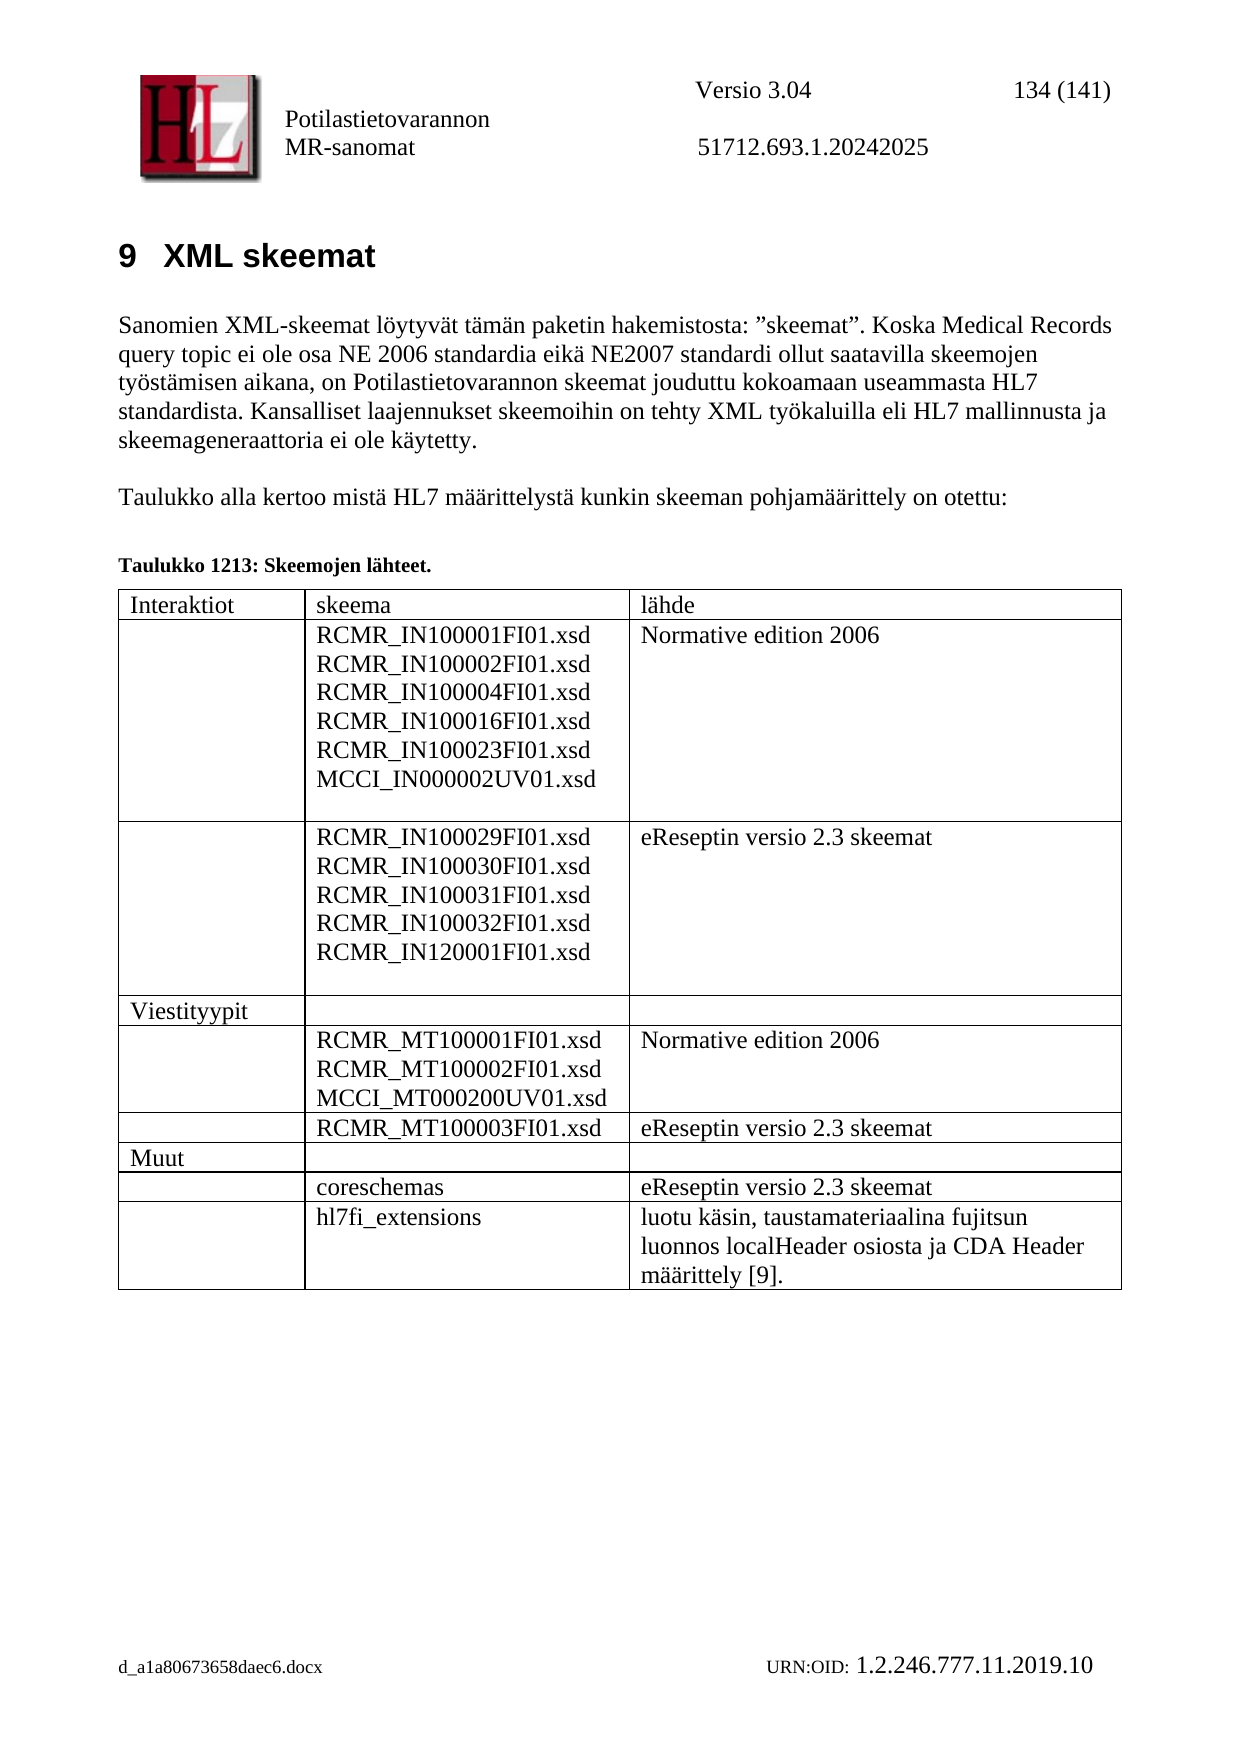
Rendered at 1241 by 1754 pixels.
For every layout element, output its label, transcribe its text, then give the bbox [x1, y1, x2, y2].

picture [140, 75, 263, 183]
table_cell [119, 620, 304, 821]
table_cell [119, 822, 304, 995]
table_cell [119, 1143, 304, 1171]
text Taulukko alla kertoo mistä HL7 määrittelystä kunkin skeeman pohjamäärittely on otettu: [118, 482, 1122, 511]
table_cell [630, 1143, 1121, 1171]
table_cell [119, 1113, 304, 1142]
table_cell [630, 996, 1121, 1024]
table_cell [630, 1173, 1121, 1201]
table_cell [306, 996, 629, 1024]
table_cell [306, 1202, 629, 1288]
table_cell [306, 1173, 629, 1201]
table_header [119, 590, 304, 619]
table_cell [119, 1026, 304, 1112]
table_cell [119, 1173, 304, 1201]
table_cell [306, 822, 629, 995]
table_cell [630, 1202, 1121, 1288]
text Taulukko : Skeemojen lähteet. [118, 552, 1122, 577]
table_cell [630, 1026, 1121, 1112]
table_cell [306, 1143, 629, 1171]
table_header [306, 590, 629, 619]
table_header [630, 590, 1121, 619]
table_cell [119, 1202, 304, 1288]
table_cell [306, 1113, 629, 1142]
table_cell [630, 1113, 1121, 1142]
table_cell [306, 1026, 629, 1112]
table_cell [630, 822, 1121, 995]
text Sanomien XML-skeemat löytyvät tämän paketin hakemistosta: ”skeemat”. Koska Medical Records query topic ei ole osa NE 2006 standardia eikä NE2007 standardi ollut saatavilla skeemojen työstämisen aikana, on Potilastietovarannon skeemat jouduttu kokoamaan useammasta HL7 standardista. Kansalliset laajennukset skeemoihin on tehty XML työkaluilla eli HL7 mallinnusta ja skeemageneraattoria ei ole käytetty. [118, 310, 1122, 454]
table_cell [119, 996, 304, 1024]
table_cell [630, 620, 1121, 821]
subtitle XML skeemat [118, 237, 1122, 275]
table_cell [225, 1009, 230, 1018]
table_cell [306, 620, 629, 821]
